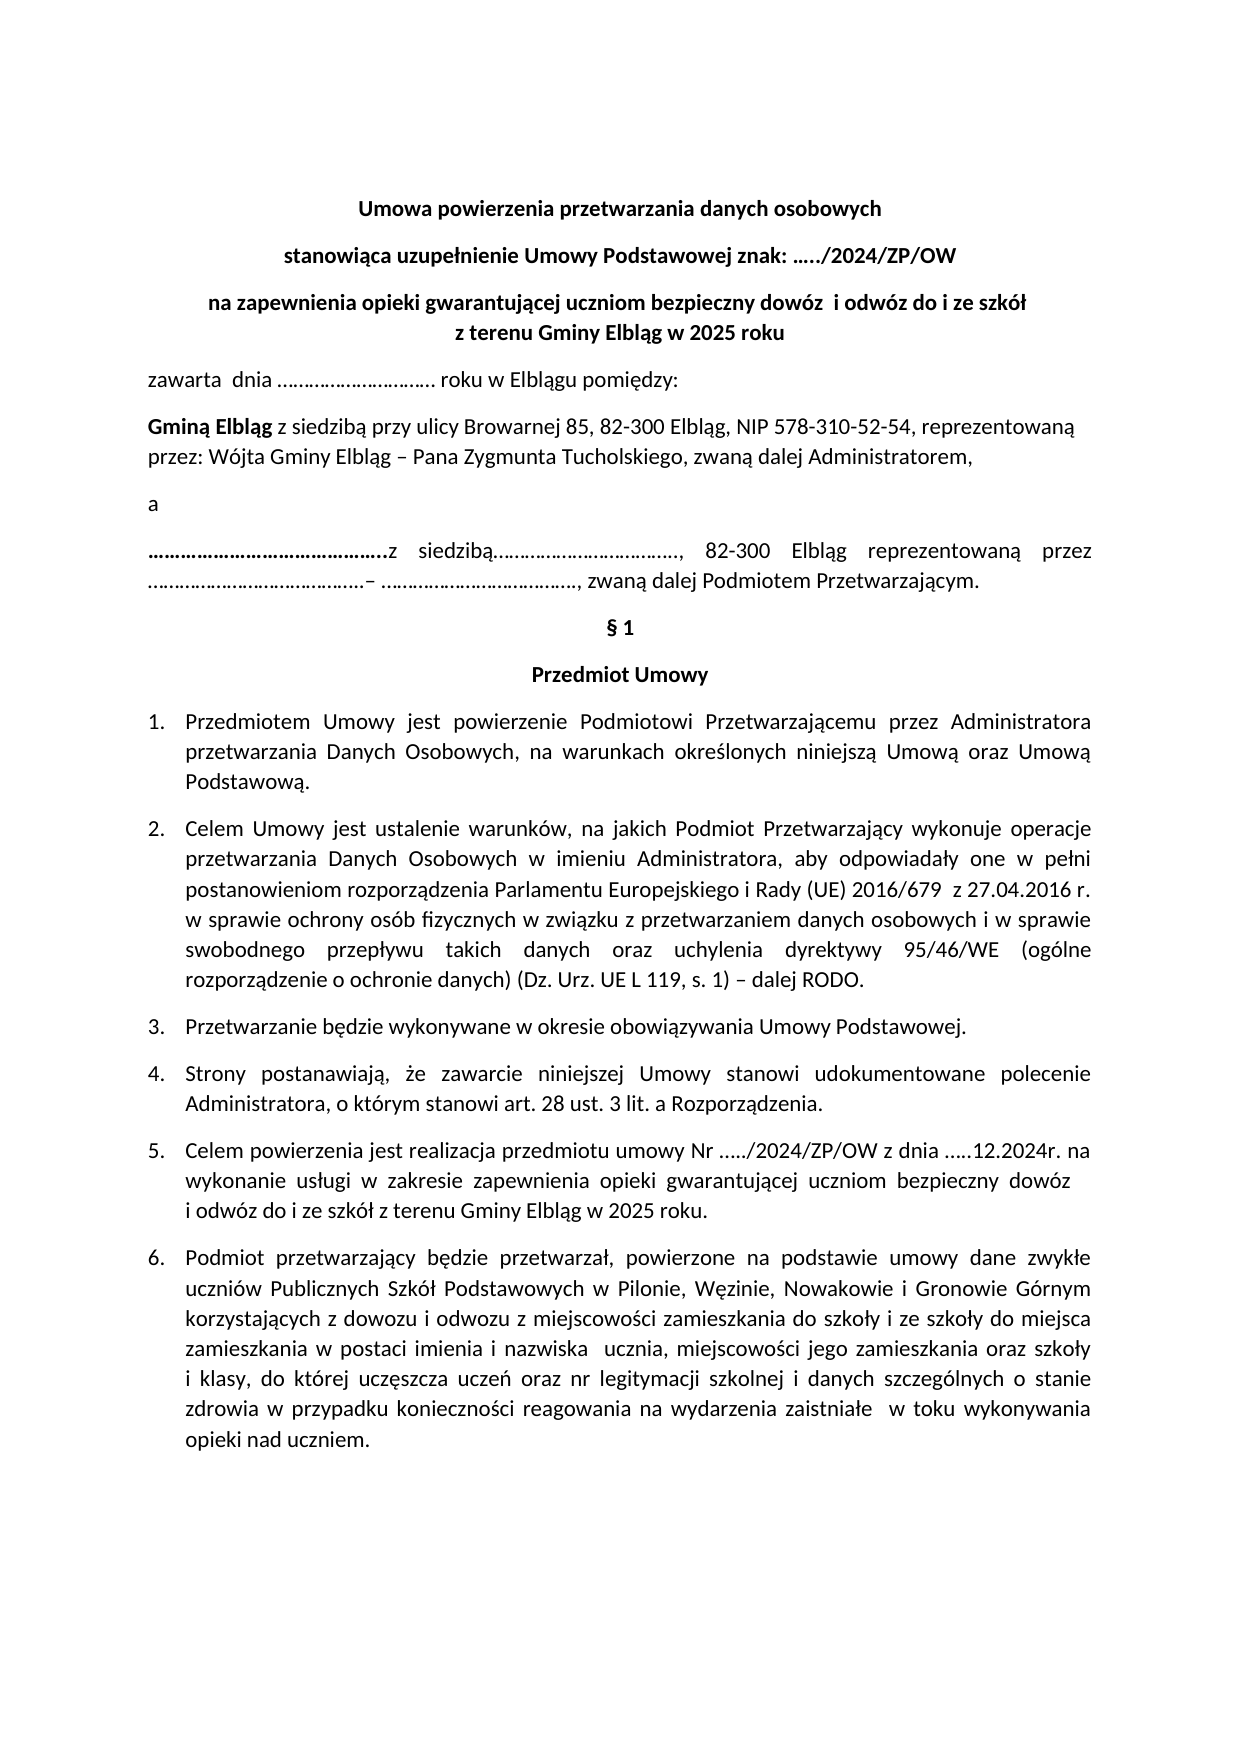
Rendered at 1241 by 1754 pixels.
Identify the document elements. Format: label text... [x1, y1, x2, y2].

list Celem powierzenia jest realizacja przedmiotu umowy Nr …../2024/ZP/OW z dnia …..12.2024r. na wykonanie usługi w zakresie zapewnienia opieki gwarantującej uczniom bezpieczny dowóz i odwóz do i ze szkół z terenu Gminy Elbląg w 2025 roku. [148, 1136, 1093, 1224]
text na zapewnienia opieki gwarantującej uczniom bezpieczny dowóz i odwóz do i ze szkół z terenu Gminy Elbląg w 2025 roku [148, 288, 1093, 346]
list Podmiot przetwarzający będzie przetwarzał, powierzone na podstawie umowy dane zwykłe uczniów Publicznych Szkół Podstawowych w Pilonie, Węzinie, Nowakowie i Gronowie Górnym korzystających z dowozu i odwozu z miejscowości zamieszkania do szkoły i ze szkoły do miejsca zamieszkania w postaci imienia i nazwiska ucznia, miejscowości jego zamieszkania oraz szkoły i klasy, do której uczęszcza uczeń oraz nr legitymacji szkolnej i danych szczególnych o stanie zdrowia w przypadku konieczności reagowania na wydarzenia zaistniałe w toku wykonywania opieki nad uczniem. [148, 1243, 1093, 1453]
text Gminą Elbląg z siedzibą przy ulicy Browarnej 85, 82-300 Elbląg, NIP 578-310-52-54, reprezentowaną przez: Wójta Gminy Elbląg – Pana Zygmunta Tucholskiego, zwaną dalej Administratorem, [148, 412, 1093, 470]
text ……………………………………..z siedzibą…………………………….., 82-300 Elbląg reprezentowaną przez …………………………………..– ………………………………., zwaną dalej Podmiotem Przetwarzającym. [148, 536, 1093, 594]
list Przedmiotem Umowy jest powierzenie Podmiotowi Przetwarzającemu przez Administratora przetwarzania Danych Osobowych, na warunkach określonych niniejszą Umową oraz Umową Podstawową. [148, 707, 1093, 795]
text § 1 [148, 613, 1093, 641]
text Umowa powierzenia przetwarzania danych osobowych [148, 194, 1093, 222]
text a [148, 489, 1093, 517]
text zawarta dnia ………………………… roku w Elblągu pomiędzy: [148, 365, 1093, 393]
text Przedmiot Umowy [148, 660, 1093, 688]
text stanowiąca uzupełnienie Umowy Podstawowej znak: …../2024/ZP/OW [148, 241, 1093, 269]
list Przetwarzanie będzie wykonywane w okresie obowiązywania Umowy Podstawowej. [148, 1012, 1093, 1040]
list Celem Umowy jest ustalenie warunków, na jakich Podmiot Przetwarzający wykonuje operacje przetwarzania Danych Osobowych w imieniu Administratora, aby odpowiadały one w pełni postanowieniom rozporządzenia Parlamentu Europejskiego i Rady (UE) 2016/679 z 27.04.2016 r. w sprawie ochrony osób fizycznych w związku z przetwarzaniem danych osobowych i w sprawie swobodnego przepływu takich danych oraz uchylenia dyrektywy 95/46/WE (ogólne rozporządzenie o ochronie danych) (Dz. Urz. UE L 119, s. 1) – dalej RODO. [148, 814, 1093, 993]
list Strony postanawiają, że zawarcie niniejszej Umowy stanowi udokumentowane polecenie Administratora, o którym stanowi art. 28 ust. 3 lit. a Rozporządzenia. [148, 1059, 1093, 1117]
